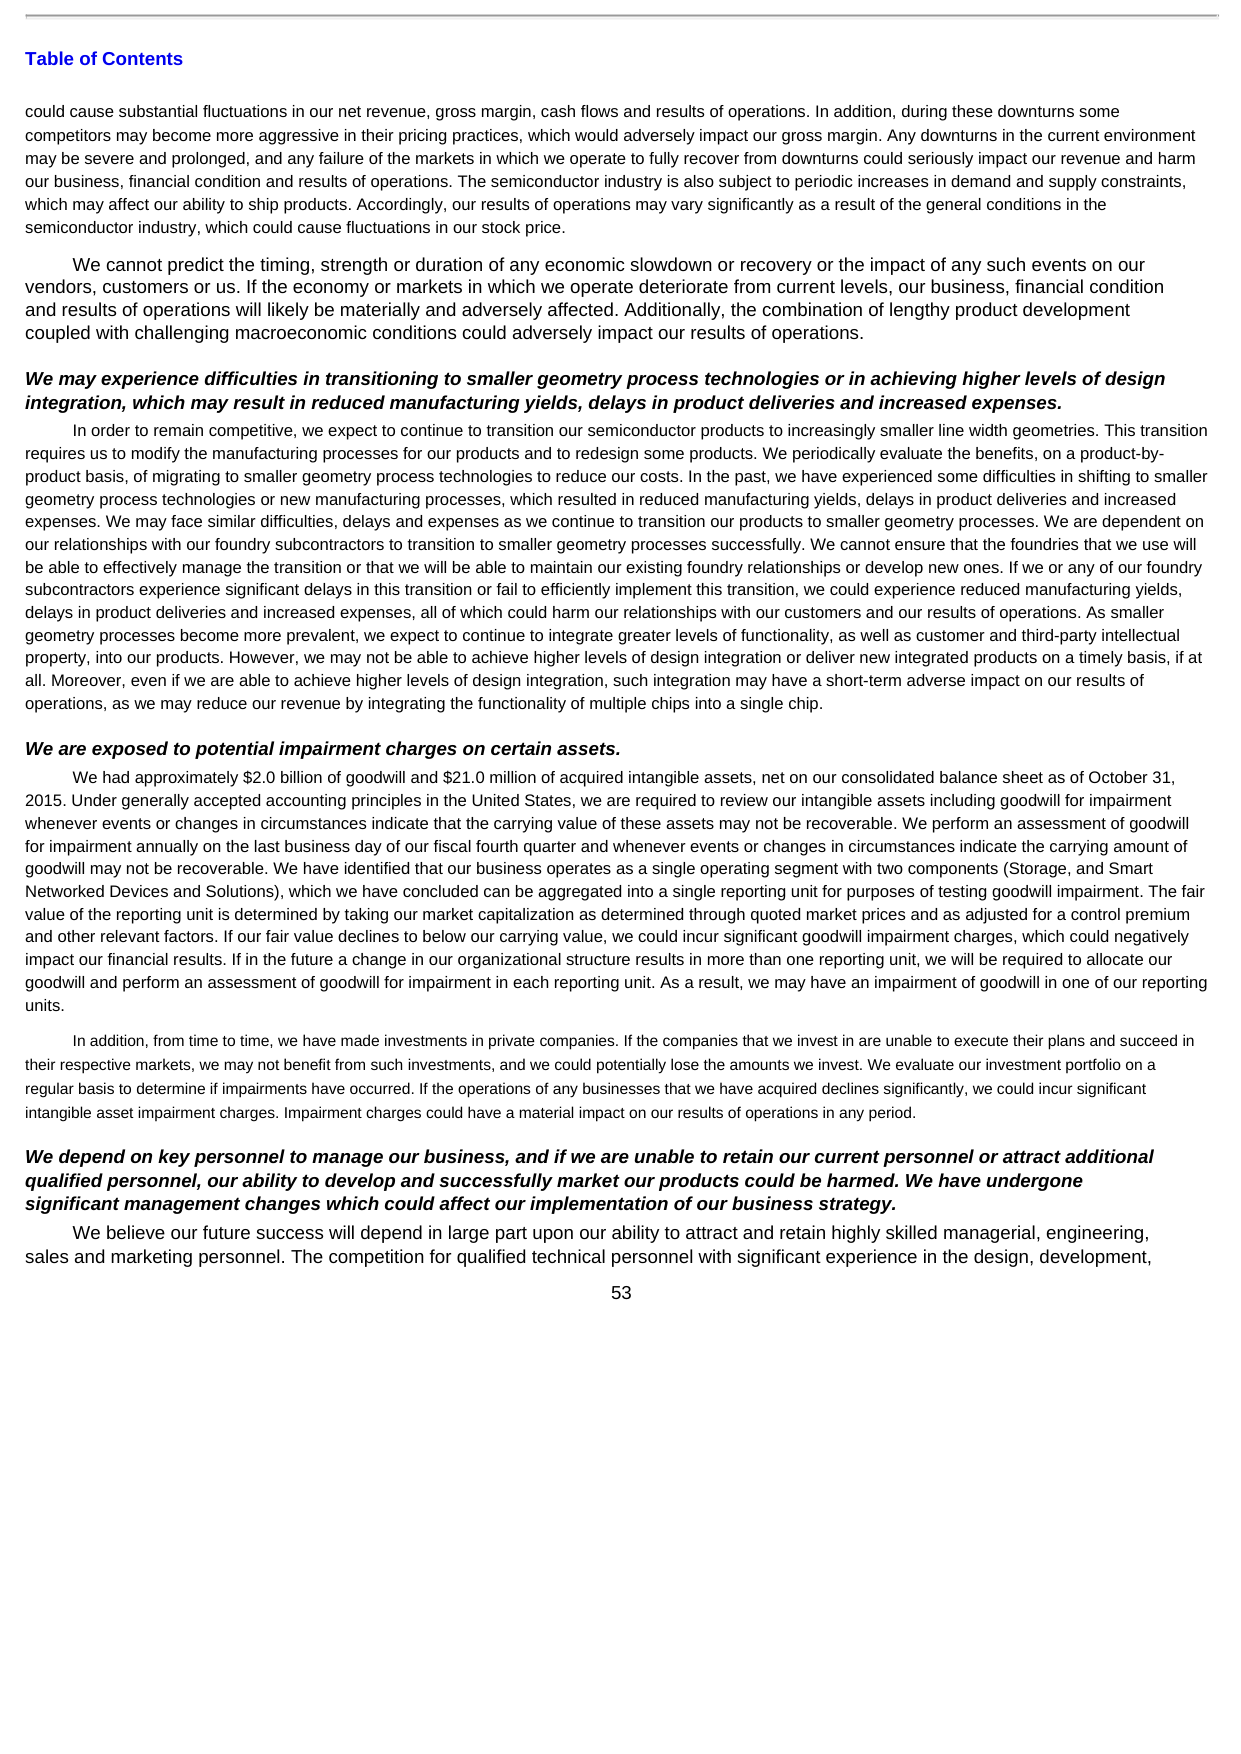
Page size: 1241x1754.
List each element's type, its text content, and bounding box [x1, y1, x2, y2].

text We believe our future success will depend in large part upon our ability to attract and retain highly skilled managerial, engineering, sales and marketing personnel. The competition for qualified technical personnel with significant experience in the design, development, [25, 1222, 1184, 1267]
text In addition, from time to time, we have made investments in private companies. If the companies that we invest in are unable to execute their plans and succeed in their respective markets, we may not benefit from such investments, and we could potentially lose the amounts we invest. We evaluate our investment portfolio on a regular basis to determine if impairments have occurred. If the operations of any businesses that we have acquired declines significantly, we could incur significant intangible asset impairment charges. Impairment charges could have a material impact on our results of operations in any period. [25, 1031, 1205, 1122]
text We cannot predict the timing, strength or duration of any economic slowdown or recovery or the impact of any such events on our vendors, customers or us. If the economy or markets in which we operate deteriorate from current levels, our business, financial condition and results of operations will likely be materially and adversely affected. Additionally, the combination of lengthy product development coupled with challenging macroeconomic conditions could adversely impact our results of operations. [25, 253, 1192, 343]
text We are exposed to potential impairment charges on certain assets. [25, 737, 1211, 759]
picture [23, 14, 1220, 21]
text Table of Contents [25, 48, 1211, 69]
text In order to remain competitive, we expect to continue to transition our semiconductor products to increasingly smaller line width geometries. This transition requires us to modify the manufacturing processes for our products and to redesign some products. We periodically evaluate the benefits, on a product-by-product basis, of migrating to smaller geometry process technologies to reduce our costs. In the past, we have experienced some difficulties in shifting to smaller geometry process technologies or new manufacturing processes, which resulted in reduced manufacturing yields, delays in product deliveries and increased expenses. We may face similar difficulties, delays and expenses as we continue to transition our products to smaller geometry processes. We are dependent on our relationships with our foundry subcontractors to transition to smaller geometry processes successfully. We cannot ensure that the foundries that we use will be able to effectively manage the transition or that we will be able to maintain our existing foundry relationships or develop new ones. If we or any of our foundry subcontractors experience significant delays in this transition or fail to efficiently implement this transition, we could experience reduced manufacturing yields, delays in product deliveries and increased expenses, all of which could harm our relationships with our customers and our results of operations. As smaller geometry processes become more prevalent, we expect to continue to integrate greater levels of functionality, as well as customer and third-party intellectual property, into our products. However, we may not be able to achieve higher levels of design integration or deliver new integrated products on a timely basis, if at all. Moreover, even if we are able to achieve higher levels of design integration, such integration may have a short-term adverse impact on our results of operations, as we may reduce our revenue by integrating the functionality of multiple chips into a single chip. [25, 421, 1211, 713]
text 53 [25, 1282, 1217, 1304]
text could cause substantial fluctuations in our net revenue, gross margin, cash flows and results of operations. In addition, during these downturns some competitors may become more aggressive in their pricing practices, which would adversely impact our gross margin. Any downturns in the current environment may be severe and prolonged, and any failure of the markets in which we operate to fully recover from downturns could seriously impact our revenue and harm our business, financial condition and results of operations. The semiconductor industry is also subject to periodic increases in demand and supply constraints, which may affect our ability to ship products. Accordingly, our results of operations may vary significantly as a result of the general conditions in the semiconductor industry, which could cause fluctuations in our stock price. [25, 102, 1201, 237]
text We had approximately $2.0 billion of goodwill and $21.0 million of acquired intangible assets, net on our consolidated balance sheet as of October 31, 2015. Under generally accepted accounting principles in the United States, we are required to review our intangible assets including goodwill for impairment whenever events or changes in circumstances indicate that the carrying value of these assets may not be recoverable. We perform an assessment of goodwill for impairment annually on the last business day of our fiscal fourth quarter and whenever events or changes in circumstances indicate the carrying amount of goodwill may not be recoverable. We have identified that our business operates as a single operating segment with two components (Storage, and Smart Networked Devices and Solutions), which we have concluded can be aggregated into a single reporting unit for purposes of testing goodwill impairment. The fair value of the reporting unit is determined by taking our market capitalization as determined through quoted market prices and as adjusted for a control premium and other relevant factors. If our fair value declines to below our carrying value, we could incur significant goodwill impairment charges, which could negatively impact our financial results. If in the future a change in our organizational structure results in more than one reporting unit, we will be required to allocate our goodwill and perform an assessment of goodwill for impairment in each reporting unit. As a result, we may have an impairment of goodwill in one of our reporting units. [25, 768, 1211, 1014]
text We depend on key personnel to manage our business, and if we are unable to retain our current personnel or attract additional qualified personnel, our ability to develop and successfully market our products could be harmed. We have undergone significant management changes which could affect our implementation of our business strategy. [25, 1146, 1165, 1214]
text We may experience difficulties in transitioning to smaller geometry process technologies or in achieving higher levels of design integration, which may result in reduced manufacturing yields, delays in product deliveries and increased expenses. [25, 368, 1209, 413]
